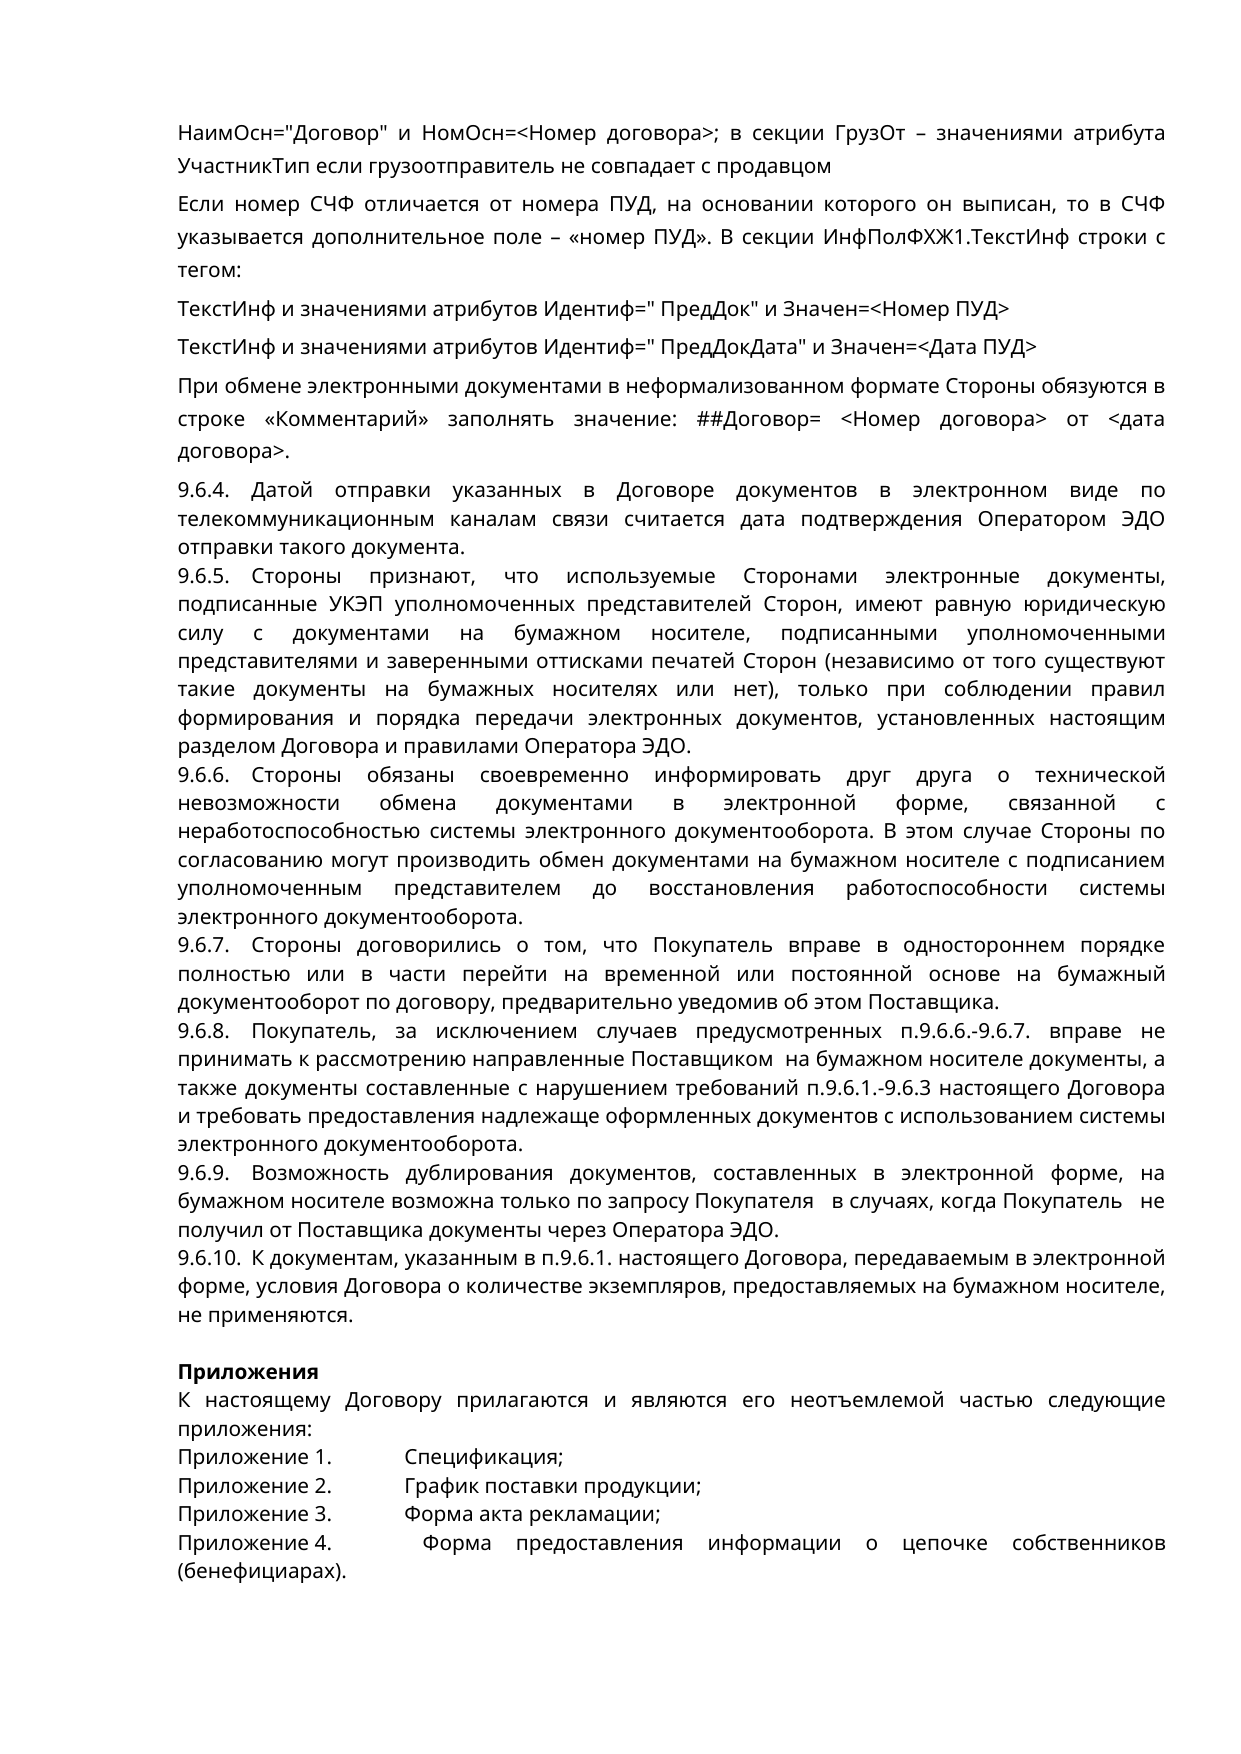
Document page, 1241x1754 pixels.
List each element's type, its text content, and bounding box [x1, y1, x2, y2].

list Стороны договорились о том, что Покупатель вправе в одностороннем порядке полностью или в части перейти на временной или постоянной основе на бумажный документооборот по договору, предварительно уведомив об этом Поставщика. [177, 930, 1167, 1016]
list Покупатель, за исключением случаев предусмотренных п.9.6.6.-9.6.7. вправе не принимать к рассмотрению направленные Поставщиком на бумажном носителе документы, а также документы составленные с нарушением требований п.9.6.1.-9.6.3 настоящего Договора и требовать предоставления надлежаще оформленных документов с использованием системы электронного документооборота. [177, 1016, 1167, 1158]
text При обмене электронными документами в неформализованном формате Стороны обязуются в строке «Комментарий» заполнять значение: ##Договор= <Номер договора> от <дата договора>. [177, 371, 1167, 465]
text ТекстИнф и значениями атрибутов Идентиф=" ПредДокДата" и Значен=<Дата ПУД> [177, 332, 1167, 361]
list Датой отправки указанных в Договоре документов в электронном виде по телекоммуникационным каналам связи считается дата подтверждения Оператором ЭДО отправки такого документа. [177, 475, 1167, 561]
text ТекстИнф и значениями атрибутов Идентиф=" ПредДок" и Значен=<Номер ПУД> [177, 294, 1167, 322]
list Форма предоставления информации о цепочке собственников (бенефициарах). [177, 1528, 1167, 1584]
list Возможность дублирования документов, составленных в электронной форме, на бумажном носителе возможна только по запросу Покупателя в случаях, когда Покупатель не получил от Поставщика документы через Оператора ЭДО. [177, 1158, 1167, 1243]
list График поставки продукции; [177, 1471, 1167, 1499]
list Спецификация; [177, 1442, 1167, 1471]
list К документам, указанным в п.9.6.1. настоящего Договора, передаваемым в электронной форме, условия Договора о количестве экземпляров, предоставляемых на бумажном носителе, не применяются. [177, 1243, 1167, 1328]
list Форма акта рекламации; [177, 1499, 1167, 1528]
list Стороны обязаны своевременно информировать друг друга о технической невозможности обмена документами в электронной форме, связанной с неработоспособностью системы электронного документооборота. В этом случае Стороны по согласованию могут производить обмен документами на бумажном носителе с подписанием уполномоченным представителем до восстановления работоспособности системы электронного документооборота. [177, 760, 1167, 930]
text Если номер СЧФ отличается от номера ПУД, на основании которого он выписан, то в СЧФ указывается дополнительное поле – «номер ПУД». В секции ИнфПолФХЖ1.ТекстИнф строки с тегом: [177, 189, 1167, 283]
text Приложения [177, 1357, 1167, 1385]
list Стороны признают, что используемые Сторонами электронные документы, подписанные УКЭП уполномоченных представителей Сторон, имеют равную юридическую силу с документами на бумажном носителе, подписанными уполномоченными представителями и заверенными оттисками печатей Сторон (независимо от того существуют такие документы на бумажных носителях или нет), только при соблюдении правил формирования и порядка передачи электронных документов, установленных настоящим разделом Договора и правилами Оператора ЭДО. [177, 561, 1167, 760]
text К настоящему Договору прилагаются и являются его неотъемлемой частью следующие приложения: [177, 1385, 1167, 1442]
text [177, 118, 1167, 179]
